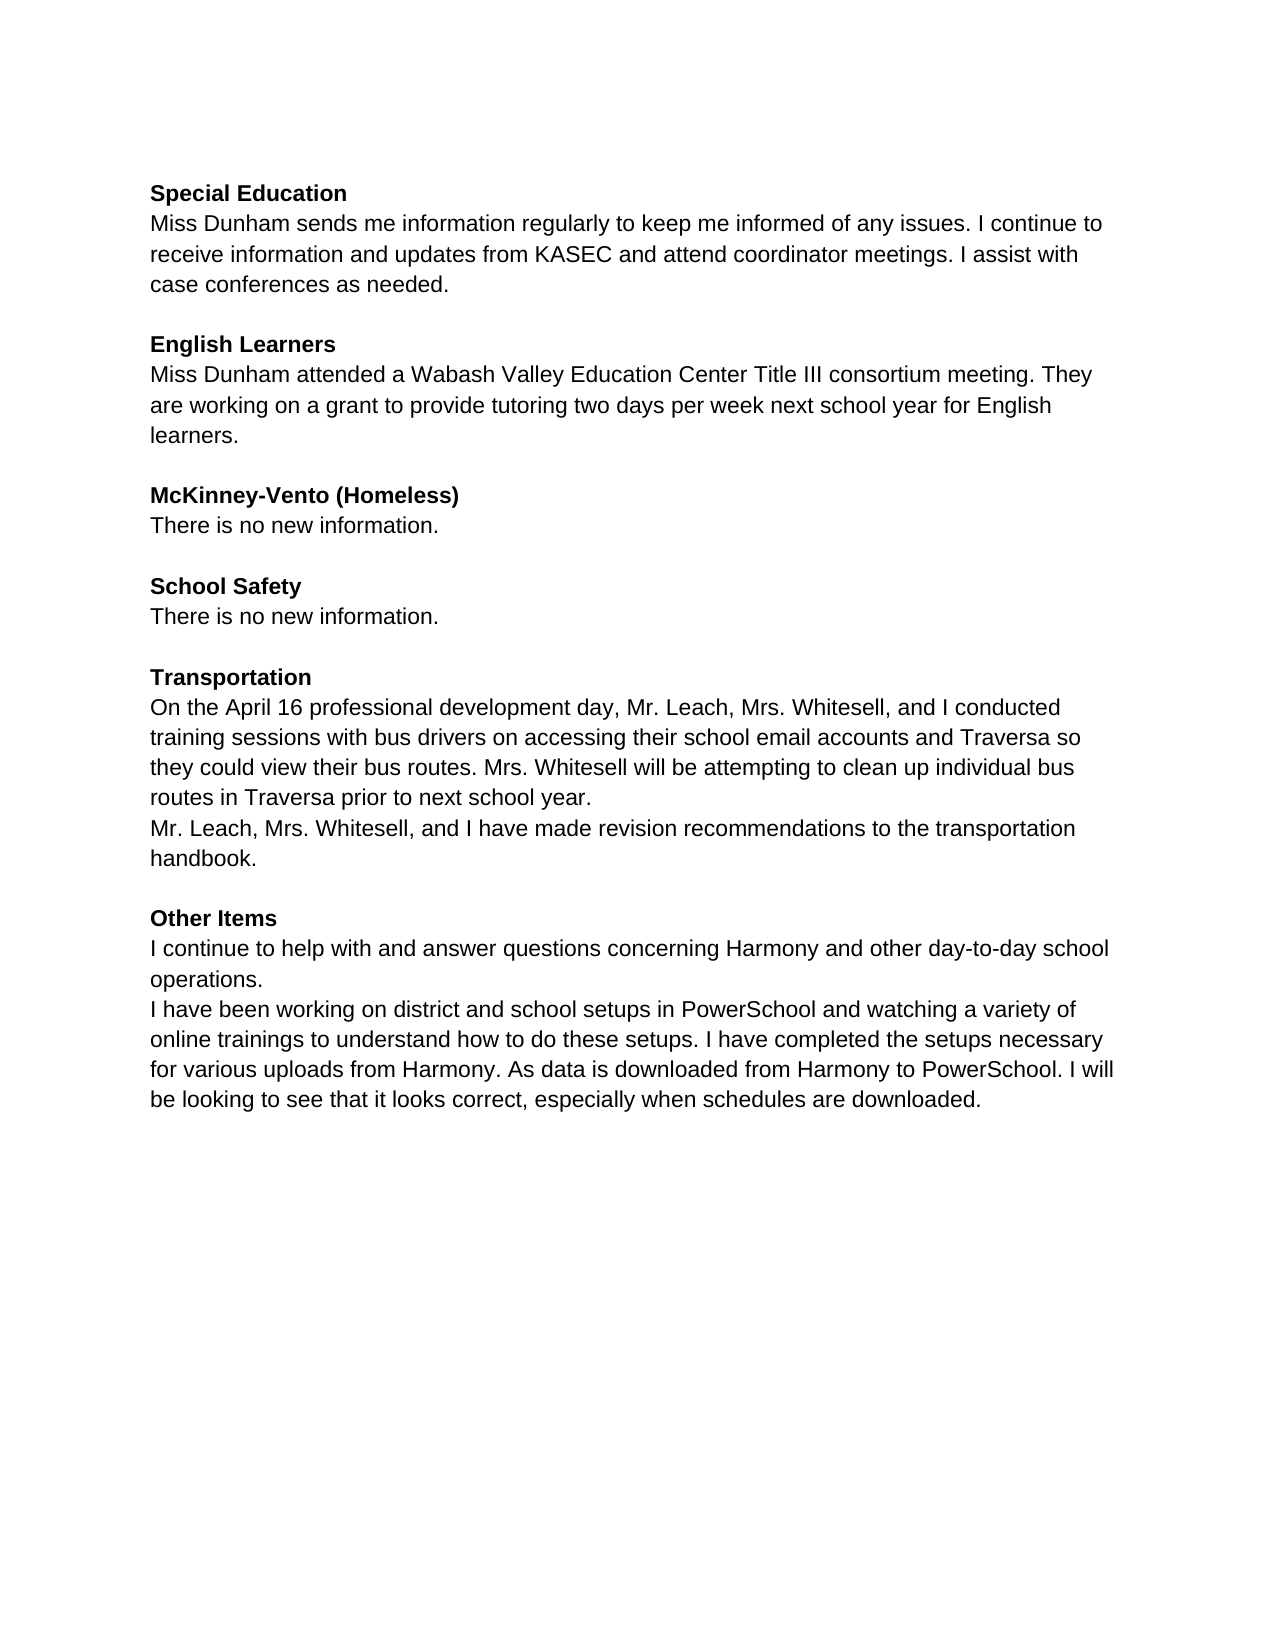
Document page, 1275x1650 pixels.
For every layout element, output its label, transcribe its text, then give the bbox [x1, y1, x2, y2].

text I continue to help with and answer questions concerning Harmony and other day-to-day school operations. [150, 935, 1125, 992]
text English Learners [150, 331, 1125, 358]
text McKinney-Vento (Homeless) [150, 482, 1125, 509]
text There is no new information. [150, 603, 1125, 629]
text Special Education [150, 180, 1125, 207]
text Mr. Leach, Mrs. Whitesell, and I have made revision recommendations to the transportation handbook. [150, 814, 1125, 871]
text Miss Dunham attended a Wabash Valley Education Center Title III consortium meeting. They are working on a grant to provide tutoring two days per week next school year for English learners. [150, 361, 1125, 448]
text There is no new information. [150, 512, 1125, 539]
text Transportation [150, 663, 1125, 690]
text On the April 16 professional development day, Mr. Leach, Mrs. Whitesell, and I conducted training sessions with bus drivers on accessing their school email accounts and Traversa so they could view their bus routes. Mrs. Whitesell will be attempting to clean up individual bus routes in Traversa prior to next school year. [150, 694, 1125, 811]
text Miss Dunham sends me information regularly to keep me informed of any issues. I continue to receive information and updates from KASEC and attend coordinator meetings. I assist with case conferences as needed. [150, 210, 1125, 297]
text I have been working on district and school setups in PowerSchool and watching a variety of online trainings to understand how to do these setups. I have completed the setups necessary for various uploads from Harmony. As data is downloaded from Harmony to PowerSchool. I will be looking to see that it looks correct, especially when schedules are downloaded. [150, 996, 1125, 1113]
text Other Items [150, 905, 1125, 932]
text School Safety [150, 573, 1125, 599]
